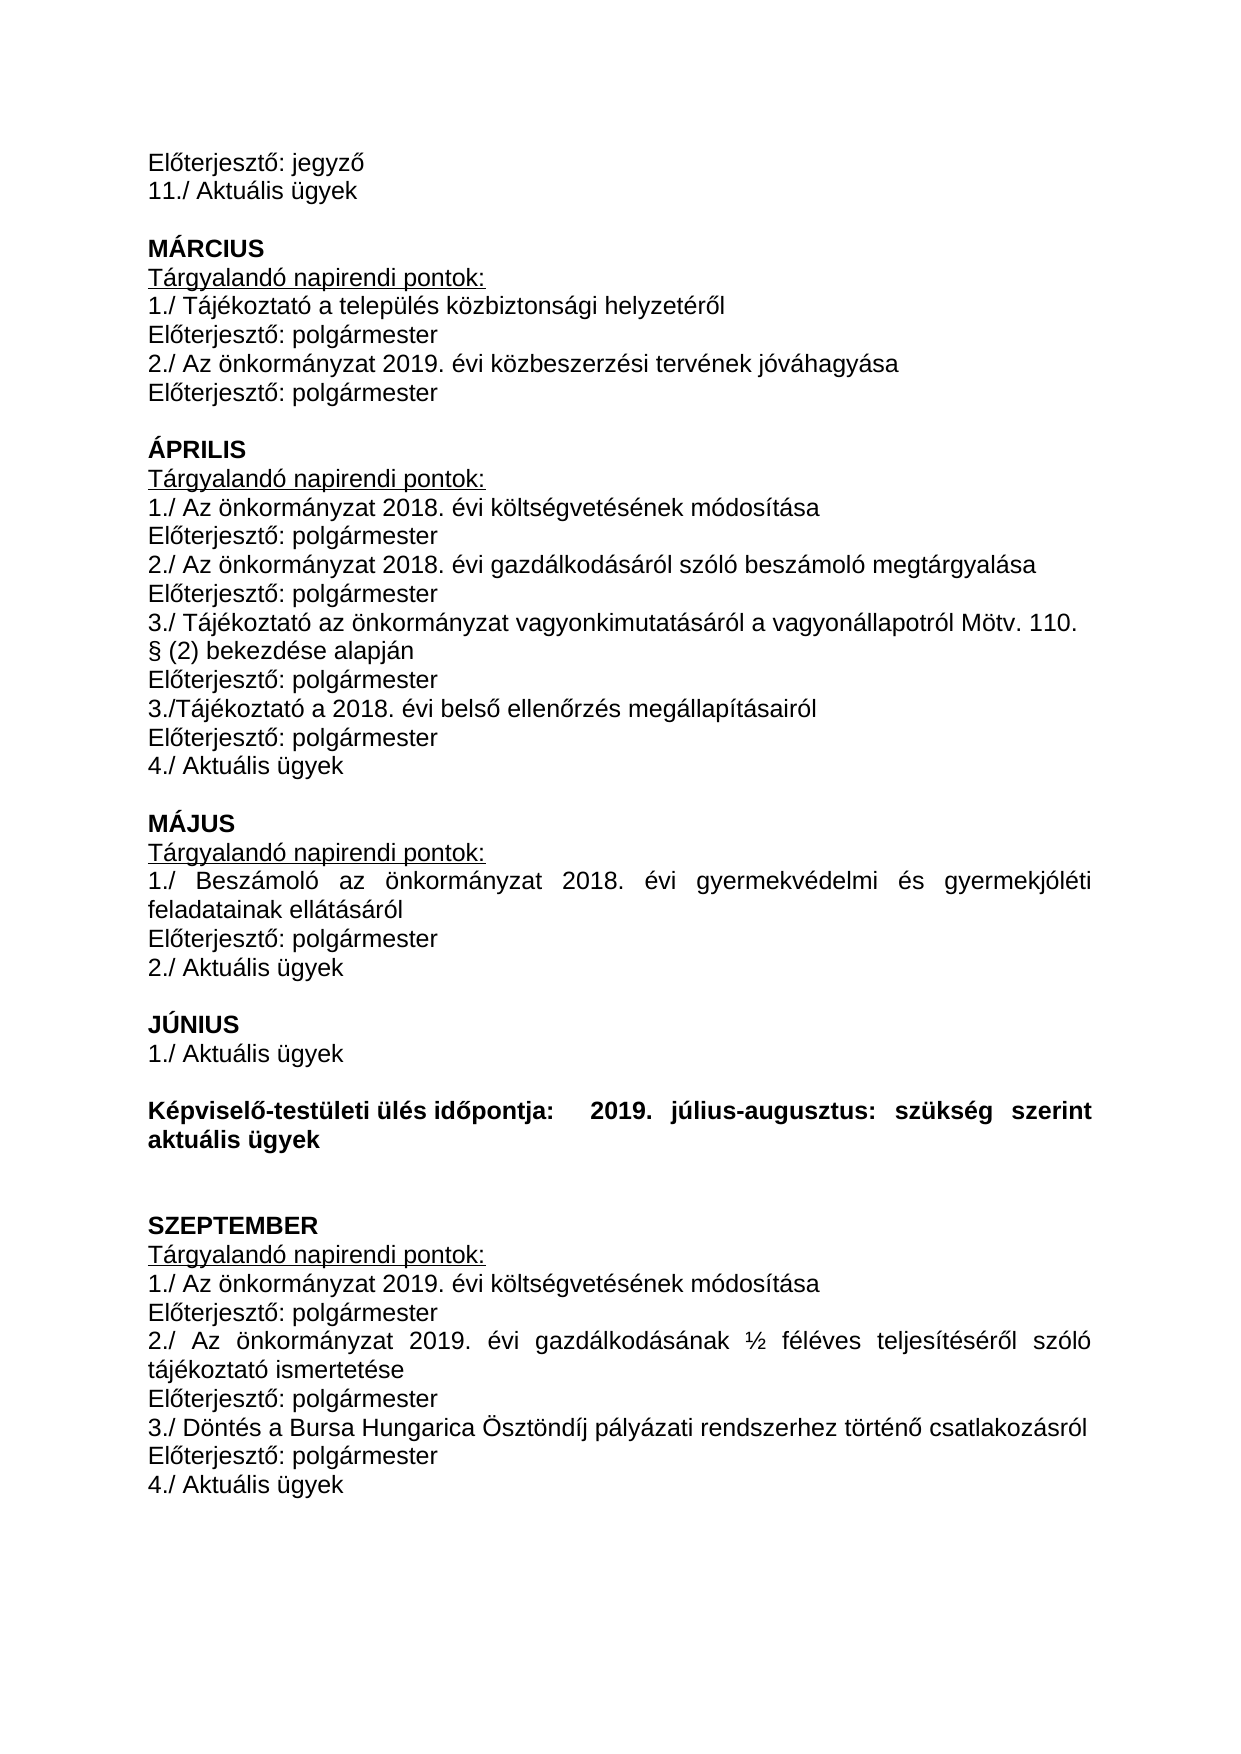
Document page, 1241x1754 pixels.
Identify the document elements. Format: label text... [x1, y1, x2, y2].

text 1./ Beszámoló az önkormányzat 2018. évi gyermekvédelmi és gyermekjóléti feladatainak ellátásáról [148, 866, 1093, 924]
text Előterjesztő: polgármester [148, 1441, 1093, 1470]
text Tárgyalandó napirendi pontok: [148, 464, 1093, 493]
text 1./ Tájékoztató a település közbiztonsági helyzetéről [148, 291, 1093, 320]
text Előterjesztő: polgármester [148, 924, 1093, 953]
text 4./ Aktuális ügyek [148, 751, 1093, 780]
text Előterjesztő: polgármester [148, 378, 1093, 406]
text 3./ Tájékoztató az önkormányzat vagyonkimutatásáról a vagyonállapotról Mötv. 110. § (2) bekezdése alapján [148, 608, 1093, 665]
text Tárgyalandó napirendi pontok: [148, 1240, 1093, 1269]
text 3./Tájékoztató a 2018. évi belső ellenőrzés megállapításairól [148, 694, 1093, 723]
text Előterjesztő: polgármester [148, 1298, 1093, 1326]
text ÁPRILIS [148, 435, 1093, 464]
text Tárgyalandó napirendi pontok: [148, 838, 1093, 866]
text 2./ Az önkormányzat 2018. évi gazdálkodásáról szóló beszámoló megtárgyalása [148, 550, 1093, 579]
text 1./ Az önkormányzat 2018. évi költségvetésének módosítása [148, 493, 1093, 521]
text 2./ Az önkormányzat 2019. évi közbeszerzési tervének jóváhagyása [148, 349, 1093, 378]
text 11./ Aktuális ügyek [148, 176, 1093, 205]
text SZEPTEMBER [148, 1211, 1093, 1240]
text 4./ Aktuális ügyek [148, 1470, 1093, 1499]
text JÚNIUS [148, 1010, 1093, 1039]
text Előterjesztő: polgármester [148, 665, 1093, 694]
text Előterjesztő: polgármester [148, 320, 1093, 349]
text Előterjesztő: polgármester [148, 723, 1093, 751]
text Előterjesztő: polgármester [148, 521, 1093, 550]
text Előterjesztő: jegyző [148, 148, 1093, 176]
text 2./ Az önkormányzat 2019. évi gazdálkodásának ½ féléves teljesítéséről szóló tájékoztató ismertetése [148, 1326, 1093, 1384]
text Képviselő-testületi ülés időpontja: 2019. július-augusztus: szükség szerint aktuális ügyek [148, 1096, 1093, 1154]
text 1./ Az önkormányzat 2019. évi költségvetésének módosítása [148, 1269, 1093, 1298]
text Tárgyalandó napirendi pontok: [148, 263, 1093, 291]
text 1./ Aktuális ügyek [148, 1039, 1093, 1068]
text Előterjesztő: polgármester [148, 1384, 1093, 1413]
text 3./ Döntés a Bursa Hungarica Ösztöndíj pályázati rendszerhez történő csatlakozásról [148, 1413, 1093, 1441]
text MÁJUS [148, 809, 1093, 838]
text Előterjesztő: polgármester [148, 579, 1093, 608]
text MÁRCIUS [148, 234, 1093, 263]
text 2./ Aktuális ügyek [148, 953, 1093, 981]
